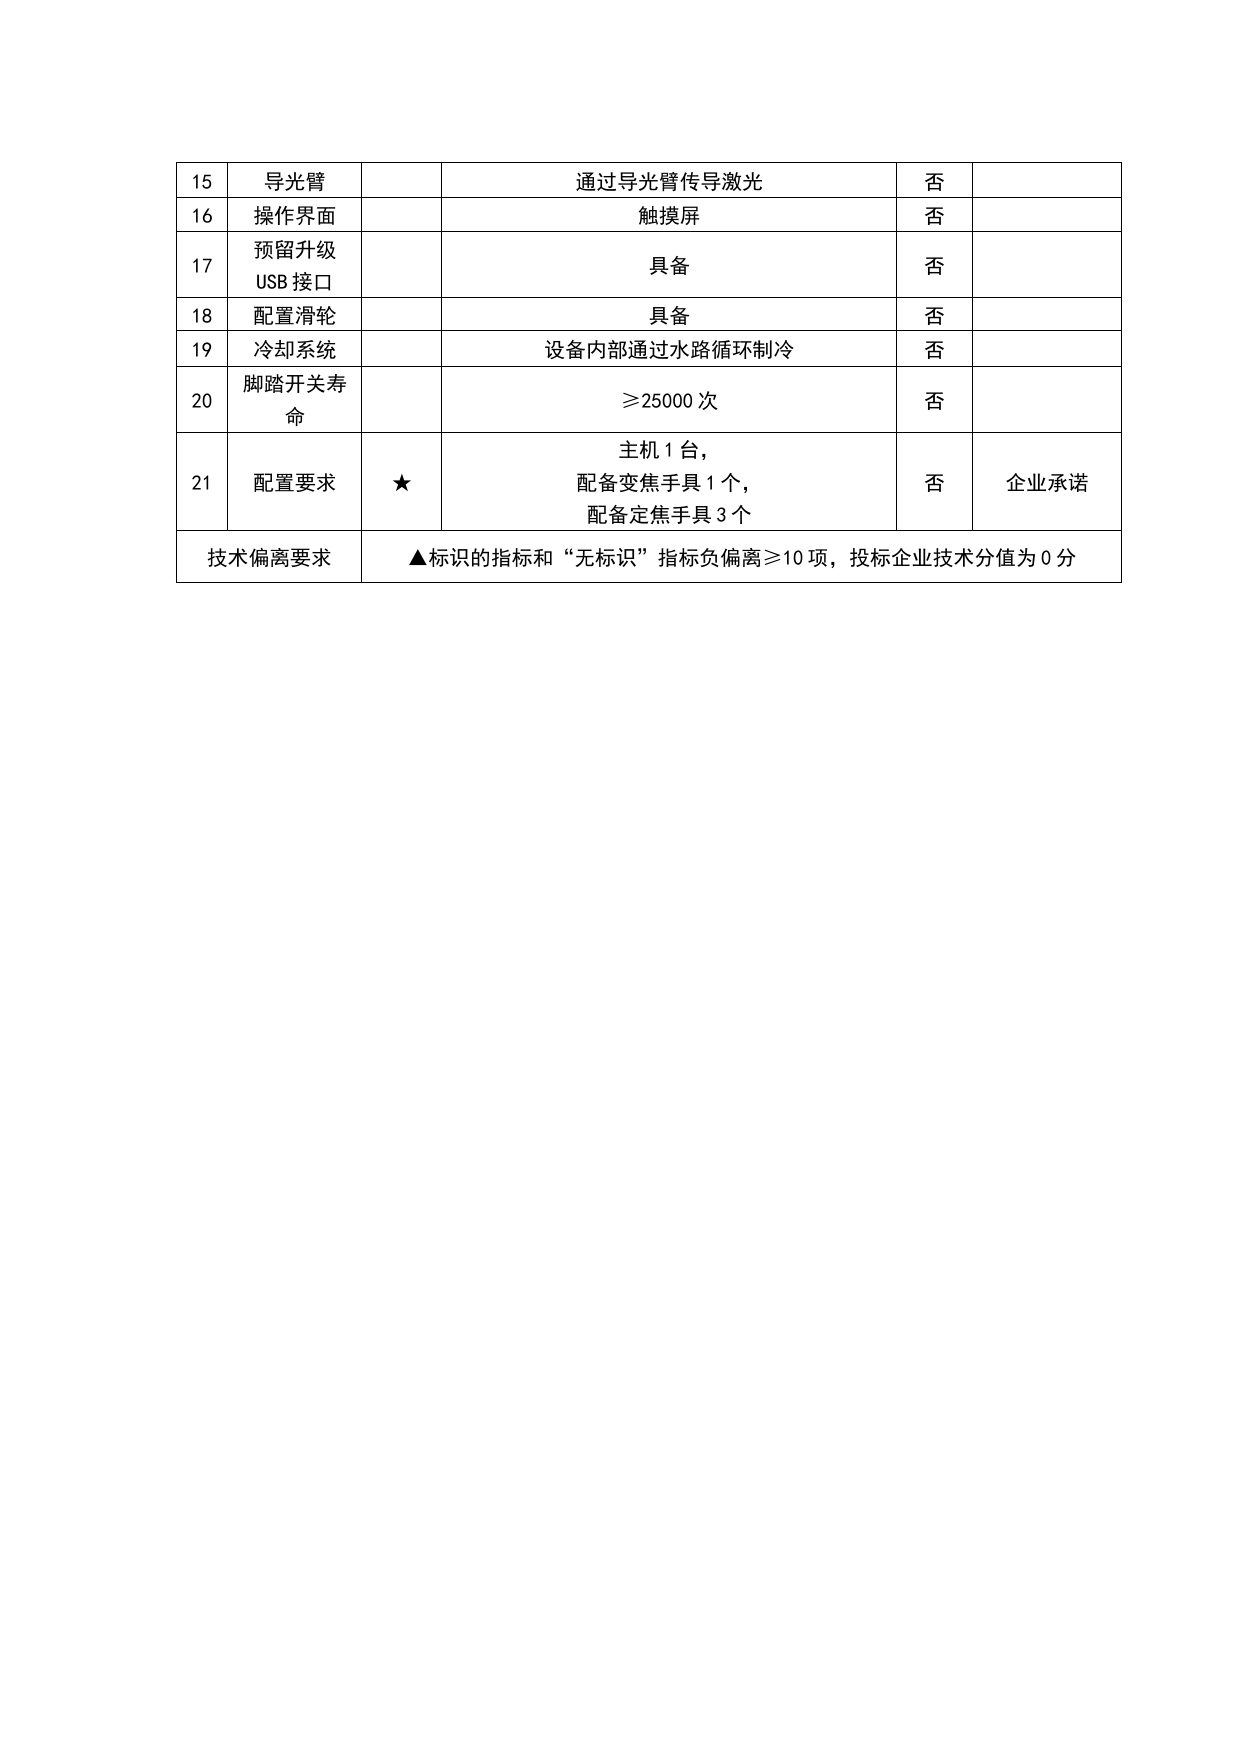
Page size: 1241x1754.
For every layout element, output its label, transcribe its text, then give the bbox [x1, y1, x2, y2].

table_cell [973, 298, 1121, 330]
table_cell 脚踏开关寿命 [228, 367, 361, 432]
table_cell ★ [362, 433, 441, 530]
table_cell 否 [897, 367, 972, 432]
table_cell 触摸屏 [442, 198, 896, 231]
table_cell 技术偏离要求 [177, 531, 361, 582]
table_cell [362, 367, 441, 432]
table_cell ≥25000次 [442, 367, 896, 432]
table_cell [973, 163, 1121, 197]
table_cell 操作界面 [228, 198, 361, 231]
table_cell [362, 232, 441, 297]
table_cell [973, 331, 1121, 366]
table_cell 企业承诺 [973, 433, 1121, 530]
table_cell 通过导光臂传导激光 [442, 163, 896, 197]
table_cell 否 [897, 433, 972, 530]
table_cell 15 [177, 163, 227, 197]
table_cell 21 [177, 433, 227, 530]
table_cell 18 [177, 298, 227, 330]
table_cell [973, 232, 1121, 297]
table_cell 主机1台， 配备变焦手具1个， 配备定焦手具3个 [442, 433, 896, 530]
table_cell 否 [897, 298, 972, 330]
table_cell 16 [177, 198, 227, 231]
table_cell 19 [177, 331, 227, 366]
table_cell 导光臂 [228, 163, 361, 197]
table_cell [973, 198, 1121, 231]
table_cell 具备 [442, 298, 896, 330]
table_cell 配置滑轮 [228, 298, 361, 330]
table_cell 具备 [442, 232, 896, 297]
table_cell [362, 331, 441, 366]
table_cell 预留升级USB接口 [228, 232, 361, 297]
table_cell [973, 367, 1121, 432]
table_cell 否 [897, 163, 972, 197]
table_cell [362, 298, 441, 330]
table_cell ▲标识的指标和“无标识”指标负偏离≥10项，投标企业技术分值为0分 [362, 531, 1121, 582]
table_cell 否 [897, 232, 972, 297]
table_cell [362, 163, 441, 197]
table_cell 17 [177, 232, 227, 297]
table_cell 配置要求 [228, 433, 361, 530]
table_cell 冷却系统 [228, 331, 361, 366]
table_cell 20 [177, 367, 227, 432]
table_cell 设备内部通过水路循环制冷 [442, 331, 896, 366]
table_cell 否 [897, 198, 972, 231]
table_cell 否 [897, 331, 972, 366]
table_cell [362, 198, 441, 231]
